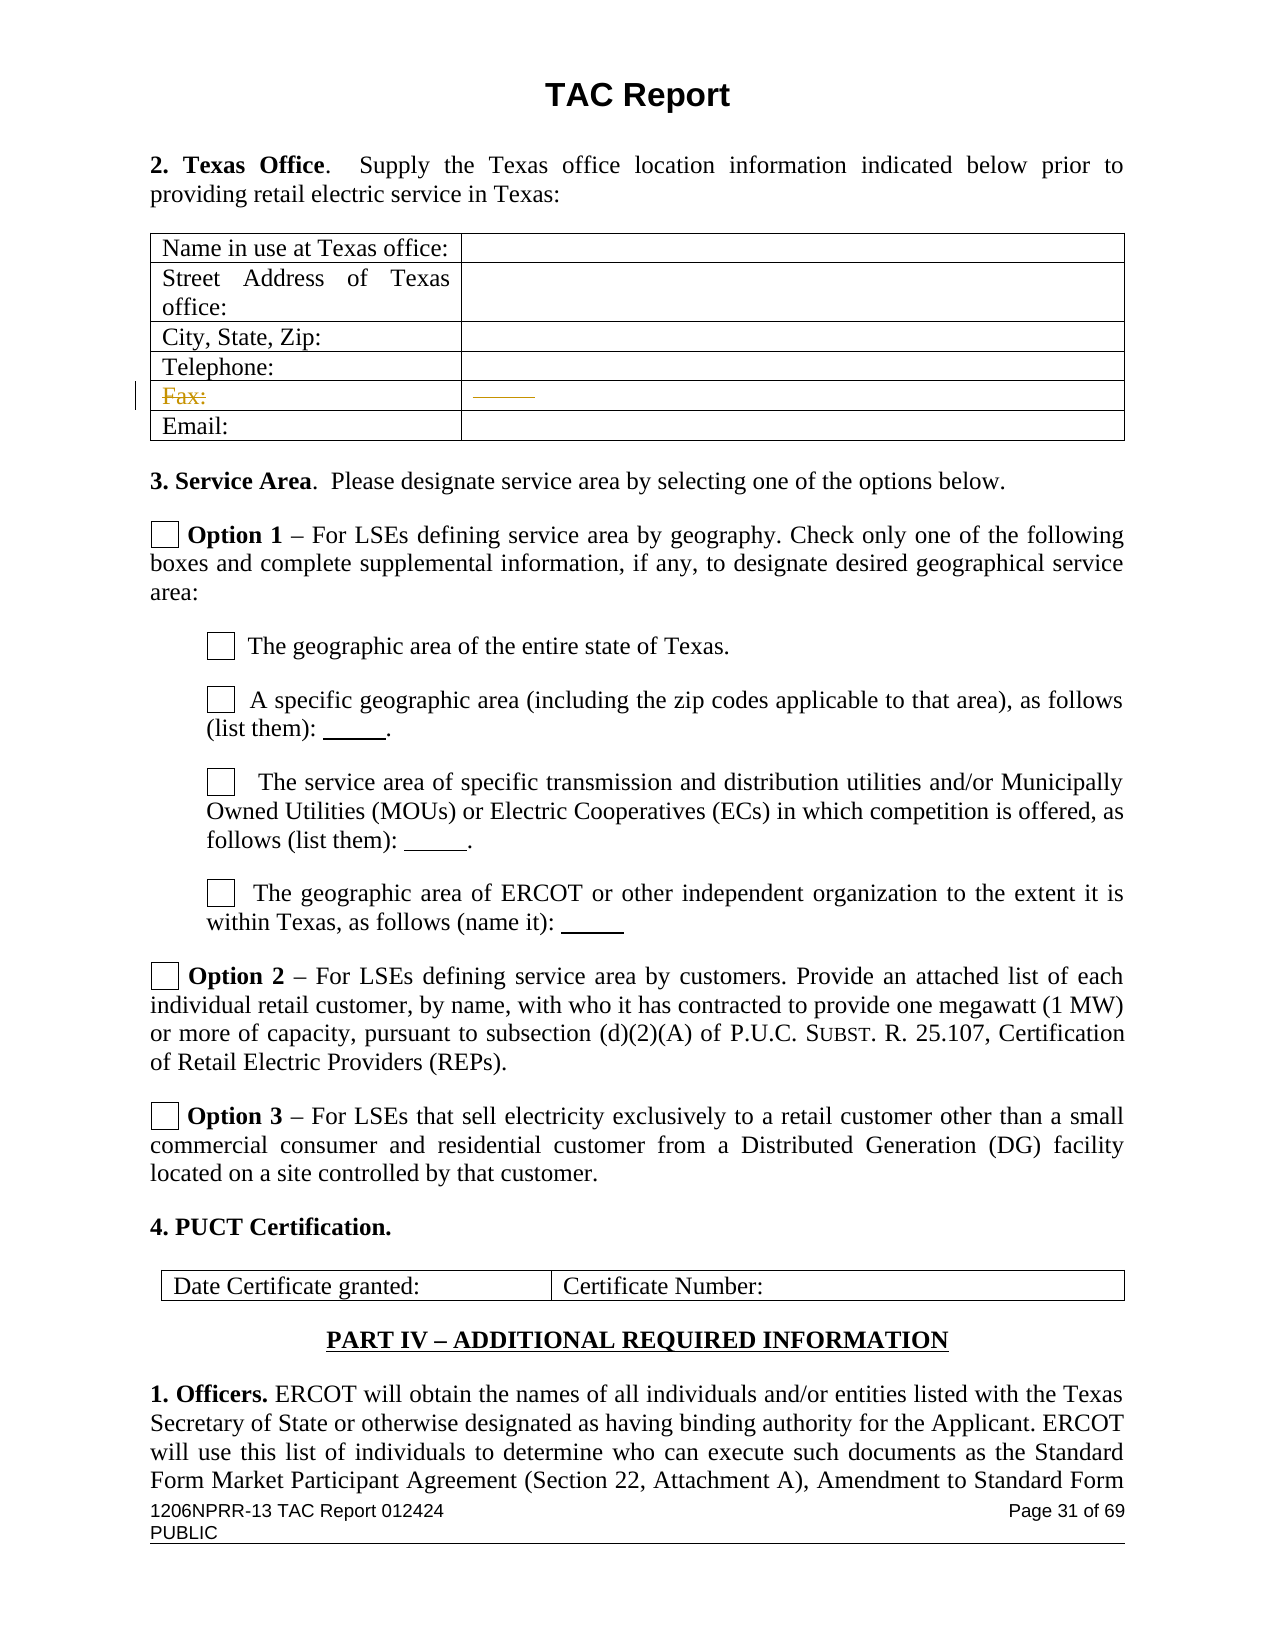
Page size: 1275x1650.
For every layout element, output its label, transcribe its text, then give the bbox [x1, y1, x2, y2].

text The service area of specific transmission and distribution utilities and/or Municipally Owned Utilities (MOUs) or Electric Cooperatives (ECs) in which competition is offered, as follows (list them): . [206, 767, 1125, 853]
text 2. Texas Office. Supply the Texas office location information indicated below prior to providing retail electric service in Texas: [150, 150, 1125, 207]
text The geographic area of ERCOT or other independent organization to the extent it is within Texas, as follows (name it): [206, 878, 1125, 936]
text Option 2 – For LSEs defining service area by customers. Provide an attached list of each individual retail customer, by name, with who it has contracted to provide one megawatt (1 MW) or more of capacity, pursuant to subsection (d)(2)(A) of P.U.C. Subst. R. 25.107, Certification of Retail Electric Providers (REPs). [150, 961, 1125, 1076]
text A specific geographic area (including the zip codes applicable to that area), as follows (list them): . [206, 685, 1125, 742]
text PART IV – ADDITIONAL REQUIRED INFORMATION [150, 1326, 1125, 1354]
table_cell Email: [151, 411, 461, 440]
text 3. Service Area. Please designate service area by selecting one of the options below. [150, 466, 1125, 495]
table_cell City, State, Zip: [151, 322, 461, 351]
table_cell Telephone: [151, 352, 461, 380]
text 4. PUCT Certification. [150, 1212, 1125, 1241]
table_cell [462, 352, 1124, 380]
table_cell Street Address of Texas office: [151, 263, 461, 321]
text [150, 1379, 1125, 1494]
table_cell [462, 322, 1124, 351]
text The geographic area of the entire state of Texas. [206, 631, 1125, 660]
table_header [462, 234, 1124, 262]
table_header Name in use at Texas office: [151, 234, 461, 262]
table_cell [462, 381, 1124, 410]
table_header Date Certificate granted: [162, 1271, 551, 1299]
text Option 3 – For LSEs that sell electricity exclusively to a retail customer other than a small commercial consumer and residential customer from a Distributed Generation (DG) facility located on a site controlled by that customer. [150, 1101, 1125, 1187]
table_cell [151, 381, 461, 410]
table_cell [462, 411, 1124, 440]
text Option 1 – For LSEs defining service area by geography. Check only one of the following boxes and complete supplemental information, if any, to designate desired geographical service area: [150, 520, 1125, 606]
table_cell [462, 263, 1124, 321]
table_header Certificate Number: [552, 1271, 1124, 1299]
